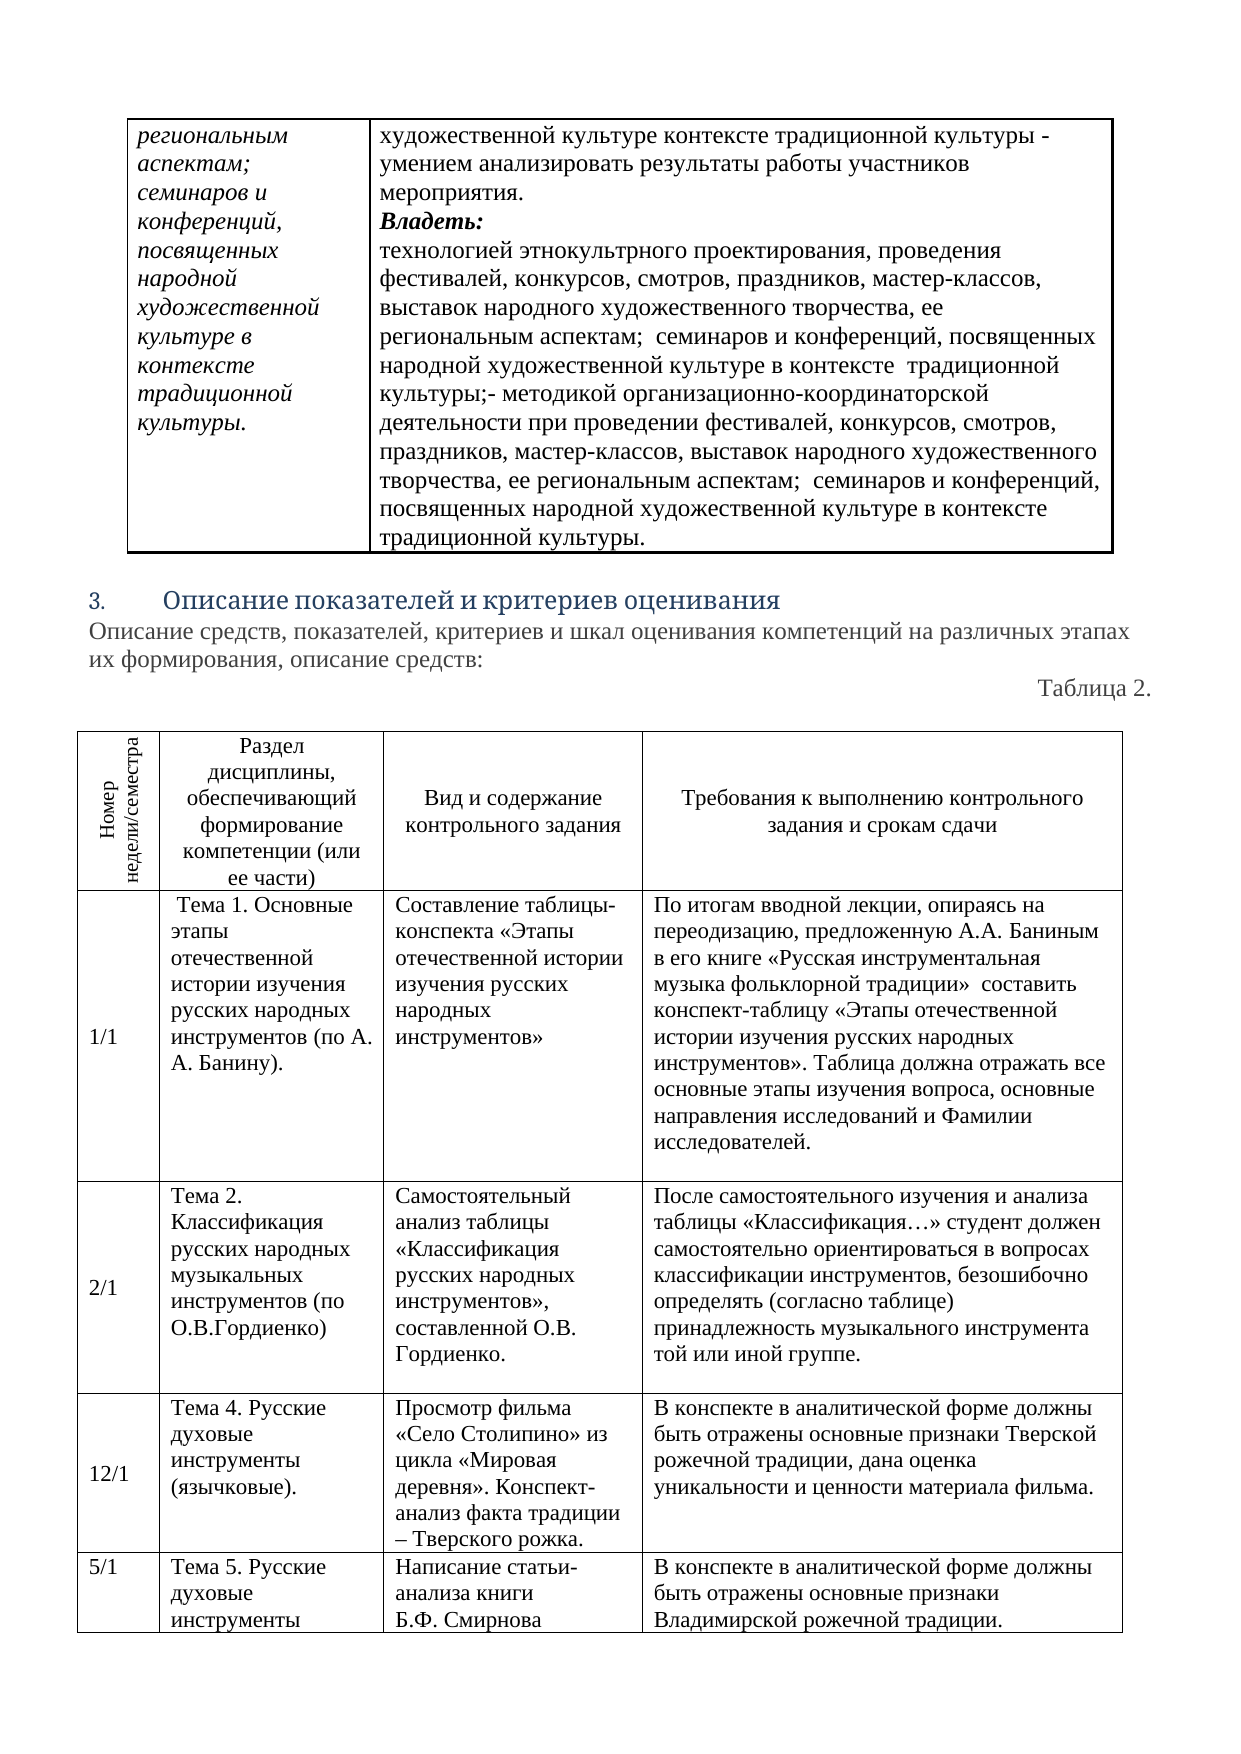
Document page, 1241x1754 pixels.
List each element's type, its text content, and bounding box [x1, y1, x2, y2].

table_cell 12/1 [78, 1394, 159, 1552]
table_cell После самостоятельного изучения и анализа таблицы «Классификация…» студент должен самостоятельно ориентироваться в вопросах классификации инструментов, безошибочно определять (согласно таблице) принадлежность музыкального инструмента той или иной группе. [643, 1182, 1122, 1393]
table_cell В конспекте в аналитической форме должны быть отражены основные признаки Тверской рожечной традиции, дана оценка уникальности и ценности материала фильма. [643, 1394, 1122, 1552]
text Таблица 2. [89, 673, 1152, 702]
table_cell По итогам вводной лекции, опираясь на переодизацию, предложенную А.А. Баниным в его книге «Русская инструментальная музыка фольклорной традиции» составить конспект-таблицу «Этапы отечественной истории изучения русских народных инструментов». Таблица должна отражать все основные этапы изучения вопроса, основные направления исследований и Фамилии исследователей. [643, 891, 1122, 1181]
table_cell Составление таблицы-конспекта «Этапы отечественной истории изучения русских народных инструментов» [384, 891, 642, 1181]
subtitle Описание показателей и критериев оценивания [89, 587, 1152, 616]
table_cell Тема 1. Основные этапы отечественной истории изучения русских народных инструментов (по А. А. Банину). [160, 891, 383, 1181]
table_header Номер недели/семестра [78, 732, 159, 890]
table_cell Просмотр фильма «Село Столипино» из цикла «Мировая деревня». Конспект-анализ факта традиции – Тверского рожка. [384, 1394, 642, 1552]
table_cell 5/1 [78, 1553, 159, 1632]
table_cell 2/1 [78, 1182, 159, 1393]
table_cell Тема 4. Русские духовые инструменты (язычковые). [160, 1394, 383, 1552]
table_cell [128, 120, 369, 551]
table_header Раздел дисциплины, обеспечивающий формирование компетенции (или ее части) [160, 732, 383, 890]
table_header Вид и содержание контрольного задания [384, 732, 642, 890]
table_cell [160, 1553, 383, 1632]
text Описание средств, показателей, критериев и шкал оценивания компетенций на различных этапах их формирования, описание средств: [89, 616, 1152, 673]
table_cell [384, 1553, 642, 1632]
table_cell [643, 1553, 1122, 1632]
table_cell Самостоятельный анализ таблицы «Классификация русских народных инструментов», составленной О.В. Гордиенко. [384, 1182, 642, 1393]
table_header Требования к выполнению контрольного задания и срокам сдачи [643, 732, 1122, 890]
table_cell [371, 120, 1111, 551]
table_cell 1/1 [78, 891, 159, 1181]
table_cell Тема 2. Классификация русских народных музыкальных инструментов (по О.В.Гордиенко) [160, 1182, 383, 1393]
